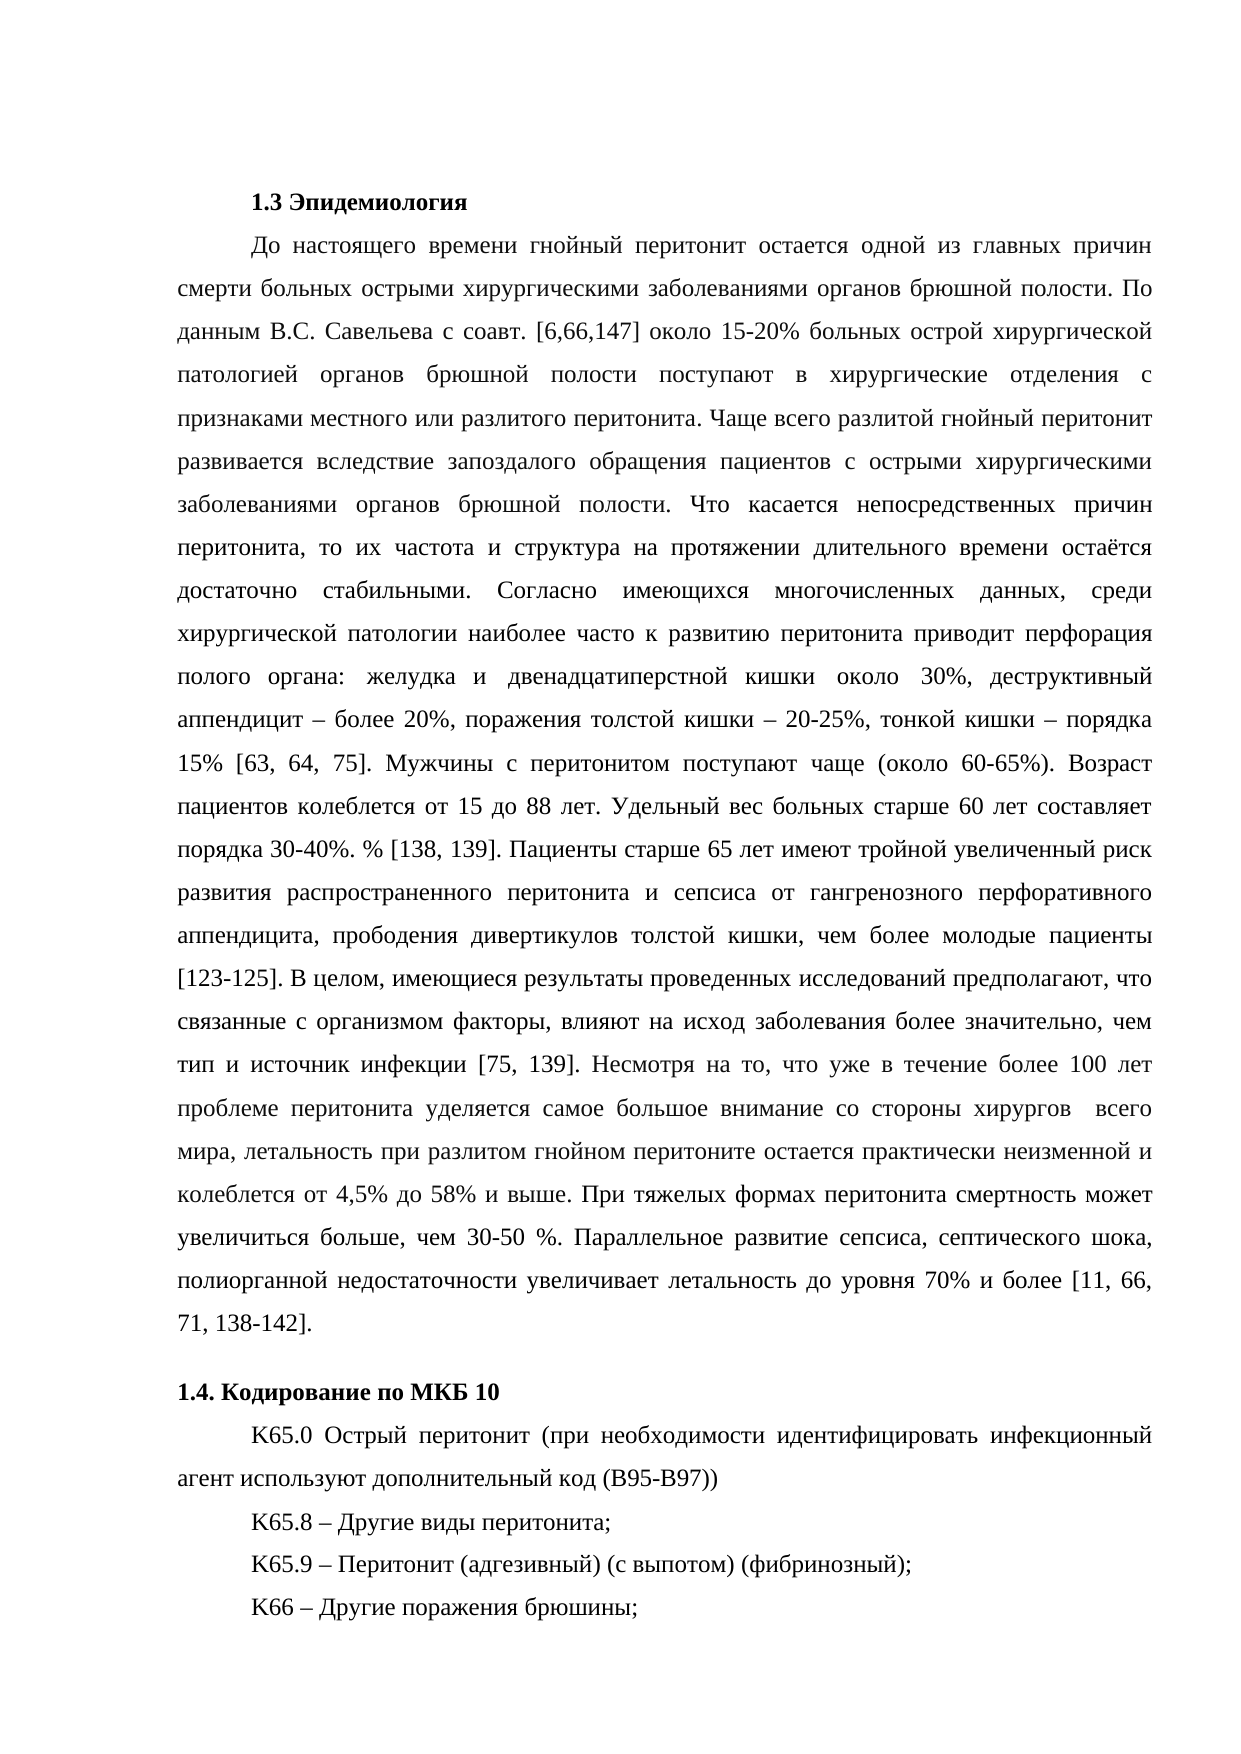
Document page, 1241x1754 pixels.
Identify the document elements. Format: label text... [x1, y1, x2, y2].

subtitle Эпидемиология [251, 187, 1163, 216]
text K65.9 – Перитонит (адгезивный) (с выпотом) (фибринозный); K66 – Другие поражения брюшины; [251, 1549, 951, 1621]
subtitle Кодирование по МКБ 10 [177, 1377, 1163, 1406]
text K65.0 Острый перитонит (при необходимости идентифицировать инфекционный агент используют дополнительный код (B95-B97)) [177, 1420, 1152, 1492]
text До настоящего времени гнойный перитонит остается одной из главных причин смерти больных острыми хирургическими заболеваниями органов брюшной полости. По данным В.С. Савельева с соавт. [6,66,147] около 15-20% больных острой хирургической патологией органов брюшной полости поступают в хирургические отделения с признаками местного или разлитого перитонита. Чаще всего разлитой гнойный перитонит развивается вследствие запоздалого обращения пациентов с острыми хирургическими заболеваниями органов брюшной полости. Что касается непосредственных причин перитонита, то их частота и структура на протяжении длительного времени остаётся достаточно стабильными. Согласно имеющихся многочисленных данных, среди хирургической патологии наиболее часто к развитию перитонита приводит перфорация полого органа: желудка и двенадцатиперстной кишки около 30%, деструктивный аппендицит – более 20%, поражения толстой кишки – 20-25%, тонкой кишки – порядка 15% [63, 64, 75]. Мужчины с перитонитом поступают чаще (около 60-65%). Возраст пациентов колеблется от 15 до 88 лет. Удельный вес больных старше 60 лет составляет порядка 30-40%. % [138, 139]. Пациенты старше 65 лет имеют тройной увеличенный риск развития распространенного перитонита и сепсиса от гангренозного перфоративного аппендицита, прободения дивертикулов толстой кишки, чем более молодые пациенты [123-125]. В целом, имеющиеся результаты проведенных исследований предполагают, что связанные с организмом факторы, влияют на исход заболевания более значительно, чем тип и источник инфекции [75, 139]. Несмотря на то, что уже в течение более 100 лет проблеме перитонита уделяется самое большое внимание со стороны хирургов всего мира, летальность при разлитом гнойном перитоните остается практически неизменной и колеблется от 4,5% до 58% и выше. При тяжелых формах перитонита смертность может увеличиться больше, чем 30-50 %. Параллельное развитие сепсиса, септического шока, полиорганной недостаточности увеличивает летальность до уровня 70% и более [11, 66, 71, 138-142]. [177, 230, 1152, 1337]
text K65.8 – Другие виды перитонита; [251, 1507, 1163, 1535]
